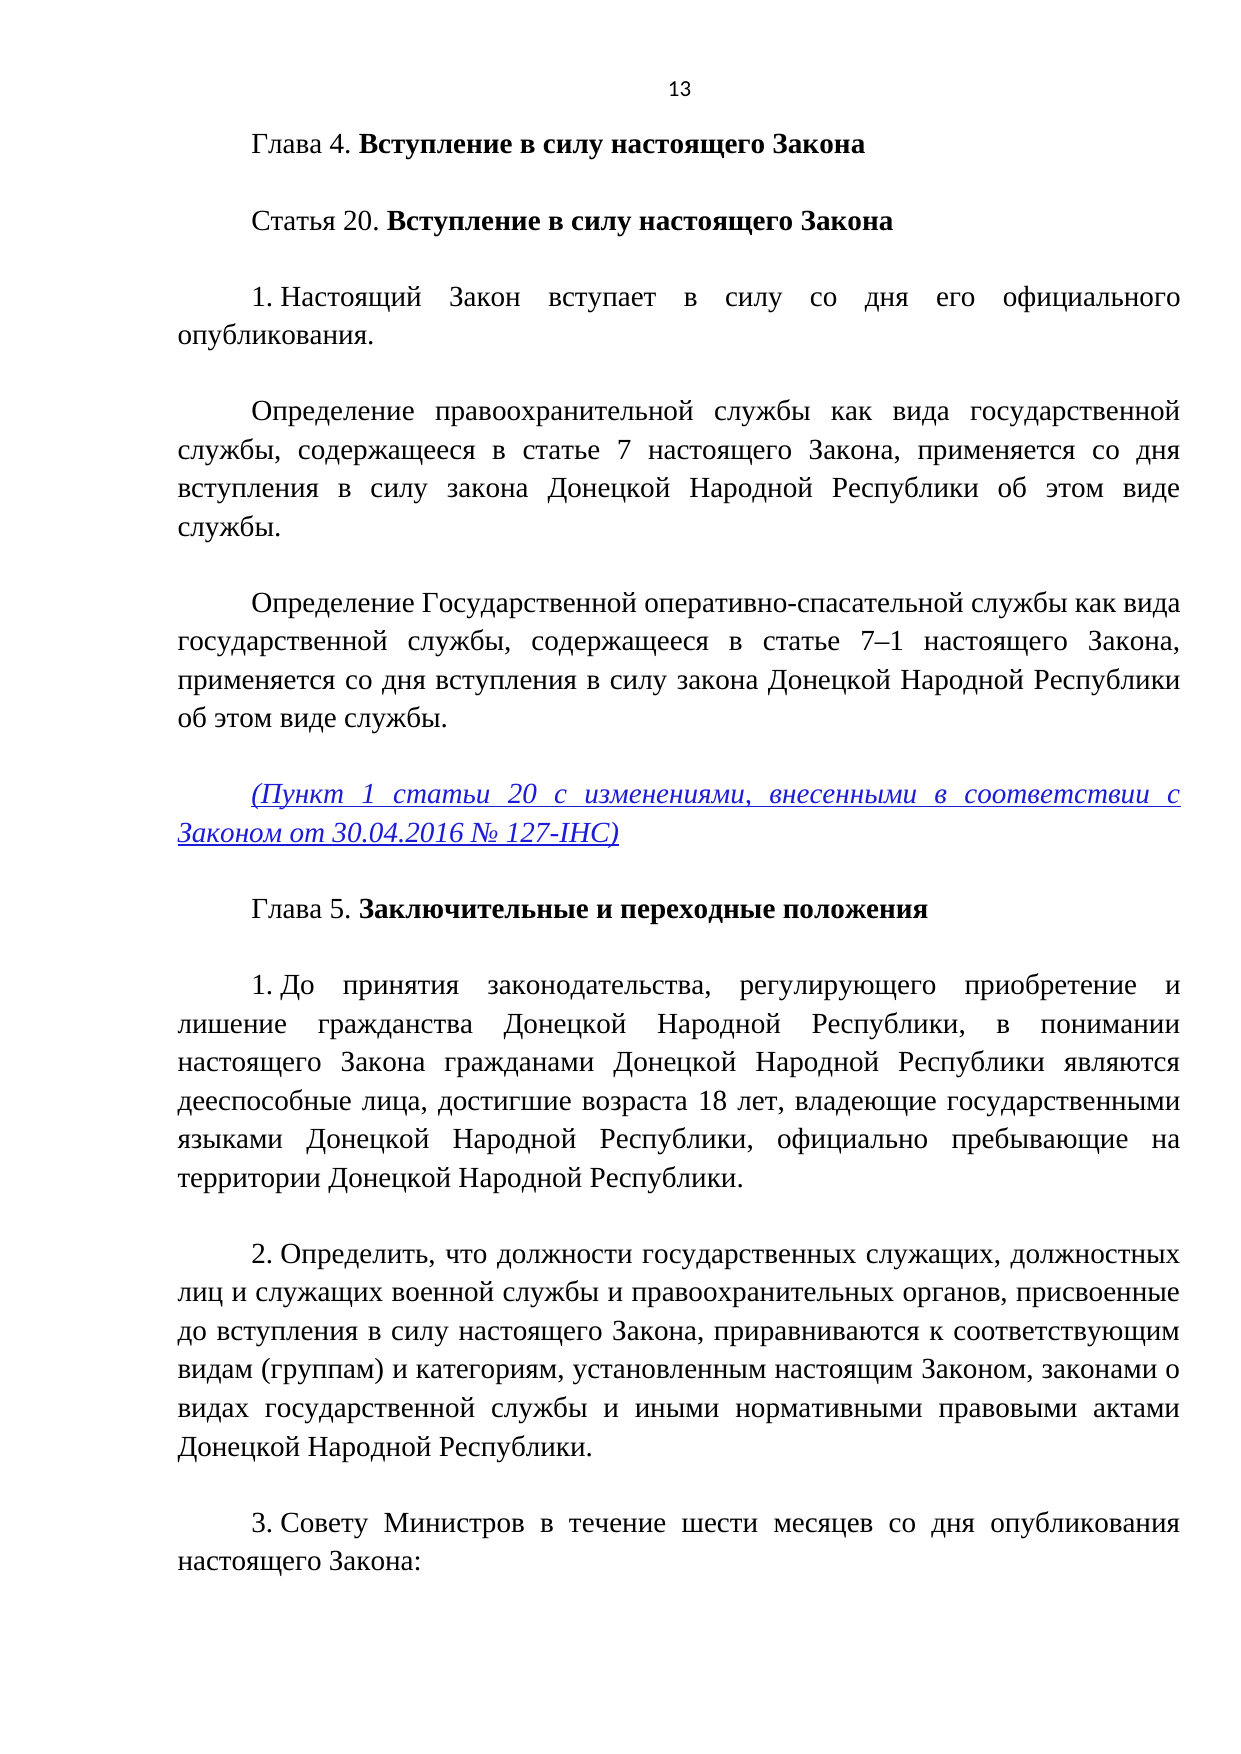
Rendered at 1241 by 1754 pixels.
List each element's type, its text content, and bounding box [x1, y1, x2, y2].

text 1. Настоящий Закон вступает в силу со дня его официального опубликования. [177, 279, 1181, 351]
text Глава 5. Заключительные и переходные положения [177, 891, 1181, 925]
text 1. До принятия законодательства, регулирующего приобретение и лишение гражданства Донецкой Народной Республики, в понимании настоящего Закона гражданами Донецкой Народной Республики являются дееспособные лица, достигшие возраста 18 лет, владеющие государственными языками Донецкой Народной Республики, официально пребывающие на территории Донецкой Народной Республики. [177, 967, 1181, 1193]
text Статья 20. Вступление в силу настоящего Закона [177, 203, 1181, 236]
text (Пункт 1 статьи 20 с изменениями, внесенными в соответствии с Законом от 30.04.2016 № 127-IНС) [177, 777, 1181, 849]
text Определение правоохранительной службы как вида государственной службы, содержащееся в статье 7 настоящего Закона, применяется со дня вступления в силу закона Донецкой Народной Республики об этом виде службы. [177, 393, 1181, 542]
text 2. Определить, что должности государственных служащих, должностных лиц и служащих военной службы и правоохранительных органов, присвоенные до вступления в силу настоящего Закона, приравниваются к соответствующим видам (группам) и категориям, установленным настоящим Законом, законами о видах государственной службы и иными нормативными правовыми актами Донецкой Народной Республики. [177, 1236, 1181, 1462]
text Глава 4. Вступление в силу настоящего Закона [177, 127, 1181, 160]
text 3. Совету Министров в течение шести месяцев со дня опубликования настоящего Закона: [177, 1505, 1181, 1577]
text Определение Государственной оперативно-спасательной службы как вида государственной службы, содержащееся в статье 7–1 настоящего Закона, применяется со дня вступления в силу закона Донецкой Народной Республики об этом виде службы. [177, 585, 1181, 734]
